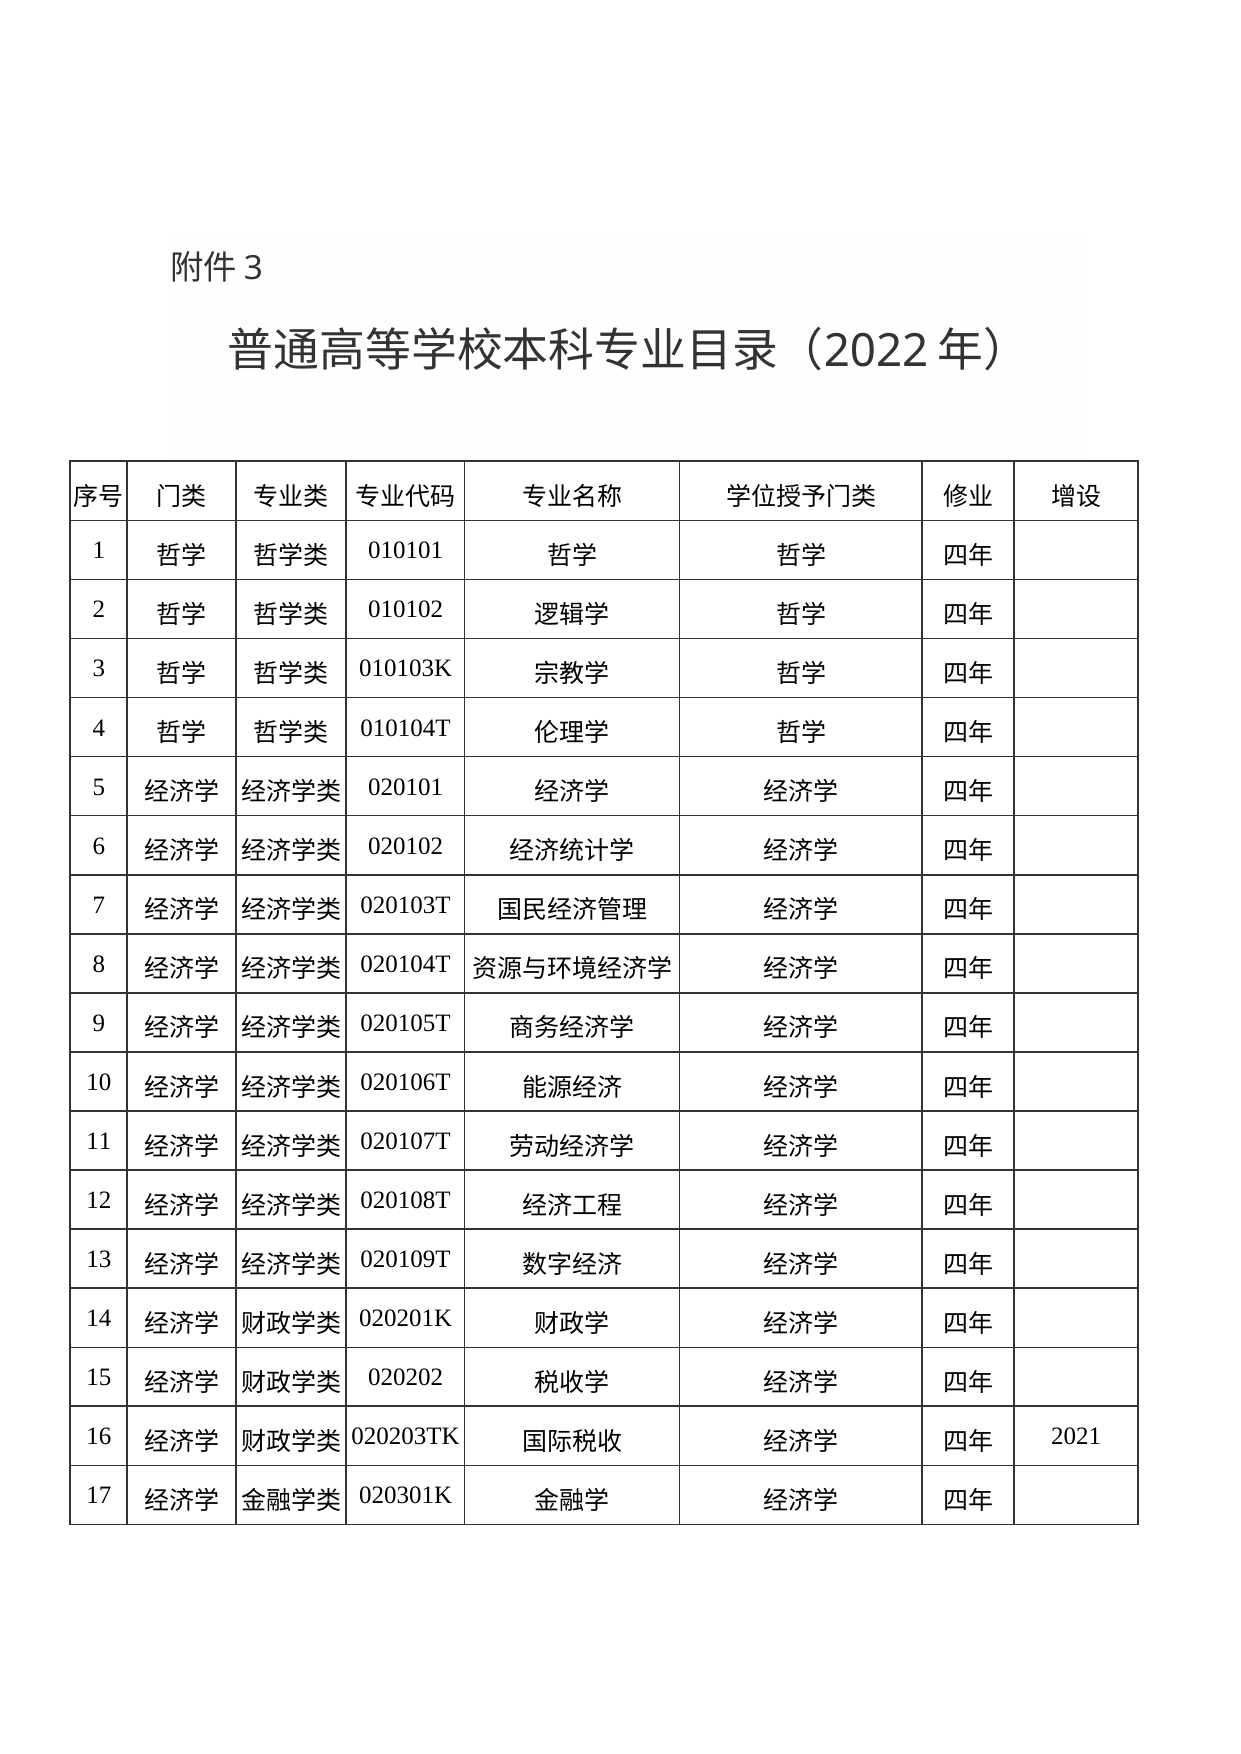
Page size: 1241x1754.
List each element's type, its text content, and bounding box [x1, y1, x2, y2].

table_cell 020104T [347, 935, 464, 992]
table_cell 经济学 [680, 994, 921, 1051]
text 附件3 [170, 233, 1087, 298]
table_cell 财政学 [465, 1289, 679, 1346]
table_cell 四年 [923, 994, 1013, 1051]
table_cell 四年 [923, 1112, 1013, 1169]
table_cell 哲学类 [237, 698, 345, 756]
table_cell 8 [71, 935, 126, 992]
table_cell 经济学 [128, 994, 235, 1051]
table_cell 2 [71, 580, 126, 638]
table_cell 商务经济学 [465, 994, 679, 1051]
table_header 门类 [128, 462, 235, 519]
table_cell 经济学 [680, 1053, 921, 1110]
table_cell 经济工程 [465, 1171, 679, 1228]
table_cell 经济学 [465, 757, 679, 815]
table_cell 经济学 [680, 816, 921, 874]
table_cell 国民经济管理 [465, 876, 679, 933]
table_cell 020202 [347, 1348, 464, 1405]
table_cell 020301K [347, 1466, 464, 1523]
table_cell [1015, 521, 1137, 578]
table_cell 哲学 [680, 580, 921, 638]
table_cell 15 [71, 1348, 126, 1405]
table_cell 11 [71, 1112, 126, 1169]
table_cell 5 [71, 757, 126, 815]
table_cell 经济学类 [237, 994, 345, 1051]
table_cell 四年 [923, 580, 1013, 638]
table_cell 1 [71, 521, 126, 578]
text 普通高等学校本科专业目录（2022年） [170, 298, 1087, 395]
table_cell 逻辑学 [465, 580, 679, 638]
table_cell 经济学 [680, 1289, 921, 1346]
table_header 专业代码 [347, 462, 464, 519]
table_cell 四年 [923, 935, 1013, 992]
table_cell 020103T [347, 876, 464, 933]
table_cell 经济学 [128, 1112, 235, 1169]
table_cell 经济学 [128, 757, 235, 815]
table_cell 16 [71, 1407, 126, 1464]
table_cell 经济学类 [237, 1053, 345, 1110]
table_cell 四年 [923, 1053, 1013, 1110]
table_cell 经济学 [128, 1407, 235, 1464]
table_cell 经济学 [680, 1230, 921, 1287]
table_cell 020109T [347, 1230, 464, 1287]
table_cell 12 [71, 1171, 126, 1228]
table_cell 13 [71, 1230, 126, 1287]
table_cell 经济学 [128, 1348, 235, 1405]
table_cell 经济学 [128, 1053, 235, 1110]
table_cell 9 [71, 994, 126, 1051]
table_cell 020107T [347, 1112, 464, 1169]
table_cell 经济学类 [237, 876, 345, 933]
table_cell 四年 [923, 698, 1013, 756]
table_cell [1015, 1112, 1137, 1169]
table_cell 宗教学 [465, 639, 679, 697]
table_header 修业 年限 [923, 462, 1013, 519]
table_header 学位授予门类 [680, 462, 921, 519]
table_cell 税收学 [465, 1348, 679, 1405]
table_cell 金融学类 [237, 1466, 345, 1523]
table_cell 哲学 [680, 521, 921, 578]
table_cell [1015, 757, 1137, 815]
table_cell 010104T [347, 698, 464, 756]
table_cell [1015, 580, 1137, 638]
table_cell 020108T [347, 1171, 464, 1228]
table_cell 经济学 [128, 1289, 235, 1346]
table_cell 3 [71, 639, 126, 697]
table_cell 经济学类 [237, 1171, 345, 1228]
table_cell [1015, 698, 1137, 756]
table_cell 哲学类 [237, 639, 345, 697]
table_cell 伦理学 [465, 698, 679, 756]
table_cell 经济学类 [237, 935, 345, 992]
table_cell 020201K [347, 1289, 464, 1346]
table_cell 经济学 [680, 1171, 921, 1228]
table_cell 经济学类 [237, 1112, 345, 1169]
table_cell 四年 [923, 1171, 1013, 1228]
table_header 专业类 [237, 462, 345, 519]
table_cell 哲学 [128, 580, 235, 638]
table_cell 020105T [347, 994, 464, 1051]
table_cell 经济学 [128, 1171, 235, 1228]
table_cell 经济学类 [237, 757, 345, 815]
table_cell 经济学 [128, 876, 235, 933]
table_cell 数字经济 [465, 1230, 679, 1287]
table_cell 劳动经济学 [465, 1112, 679, 1169]
table_cell 哲学类 [237, 580, 345, 638]
table_cell 2021 [1015, 1407, 1137, 1464]
table_cell [1015, 1053, 1137, 1110]
table_header 专业名称 [465, 462, 679, 519]
table_cell [1015, 816, 1137, 874]
table_header 序号 [71, 462, 126, 519]
table_cell 经济学类 [237, 1230, 345, 1287]
table_cell [1015, 994, 1137, 1051]
table_cell 经济学 [680, 1407, 921, 1464]
table_cell 010103K [347, 639, 464, 697]
table_cell [1015, 1348, 1137, 1405]
table_cell 经济学类 [237, 816, 345, 874]
table_cell [1015, 935, 1137, 992]
table_cell 经济学 [680, 757, 921, 815]
table_cell 四年 [923, 816, 1013, 874]
table_cell 哲学 [465, 521, 679, 578]
table_cell 经济学 [680, 876, 921, 933]
table_cell 国际税收 [465, 1407, 679, 1464]
table_cell [1015, 1289, 1137, 1346]
table_cell 四年 [923, 639, 1013, 697]
table_cell 四年 [923, 757, 1013, 815]
table_cell 财政学类 [237, 1407, 345, 1464]
table_cell 4 [71, 698, 126, 756]
table_cell 经济学 [128, 935, 235, 992]
table_cell 经济学 [680, 1466, 921, 1523]
table_cell 020106T [347, 1053, 464, 1110]
table_cell 17 [71, 1466, 126, 1523]
table_cell 财政学类 [237, 1289, 345, 1346]
table_cell 020102 [347, 816, 464, 874]
table_header 增设 [1015, 462, 1137, 519]
table_cell 经济学 [128, 1230, 235, 1287]
table_cell [1015, 639, 1137, 697]
table_cell [1015, 1171, 1137, 1228]
table_cell 四年 [923, 1289, 1013, 1346]
table_cell 哲学类 [237, 521, 345, 578]
table_cell 经济学 [128, 816, 235, 874]
table_cell 哲学 [128, 698, 235, 756]
table_cell 资源与环境经济学 [465, 935, 679, 992]
table_cell [1015, 1230, 1137, 1287]
table_cell 金融学 [465, 1466, 679, 1523]
table_cell 哲学 [680, 698, 921, 756]
table_cell 四年 [923, 521, 1013, 578]
table_cell 010101 [347, 521, 464, 578]
table_cell 020101 [347, 757, 464, 815]
table_cell [1015, 1466, 1137, 1523]
table_cell 四年 [923, 1466, 1013, 1523]
table_cell 经济统计学 [465, 816, 679, 874]
table_cell 14 [71, 1289, 126, 1346]
table_cell 哲学 [680, 639, 921, 697]
table_cell 经济学 [680, 1348, 921, 1405]
table_cell 7 [71, 876, 126, 933]
table_cell 哲学 [128, 639, 235, 697]
table_cell 6 [71, 816, 126, 874]
table_cell 020203TK [347, 1407, 464, 1464]
table_cell 财政学类 [237, 1348, 345, 1405]
table_cell 能源经济 [465, 1053, 679, 1110]
table_cell 经济学 [680, 935, 921, 992]
table_cell 010102 [347, 580, 464, 638]
table_cell 经济学 [680, 1112, 921, 1169]
table_cell 哲学 [128, 521, 235, 578]
table_cell 10 [71, 1053, 126, 1110]
table_cell 四年 [923, 1407, 1013, 1464]
table_cell [1015, 876, 1137, 933]
table_cell 四年 [923, 1230, 1013, 1287]
table_cell 四年 [923, 1348, 1013, 1405]
table_cell 四年 [923, 876, 1013, 933]
table_cell 经济学 [128, 1466, 235, 1523]
